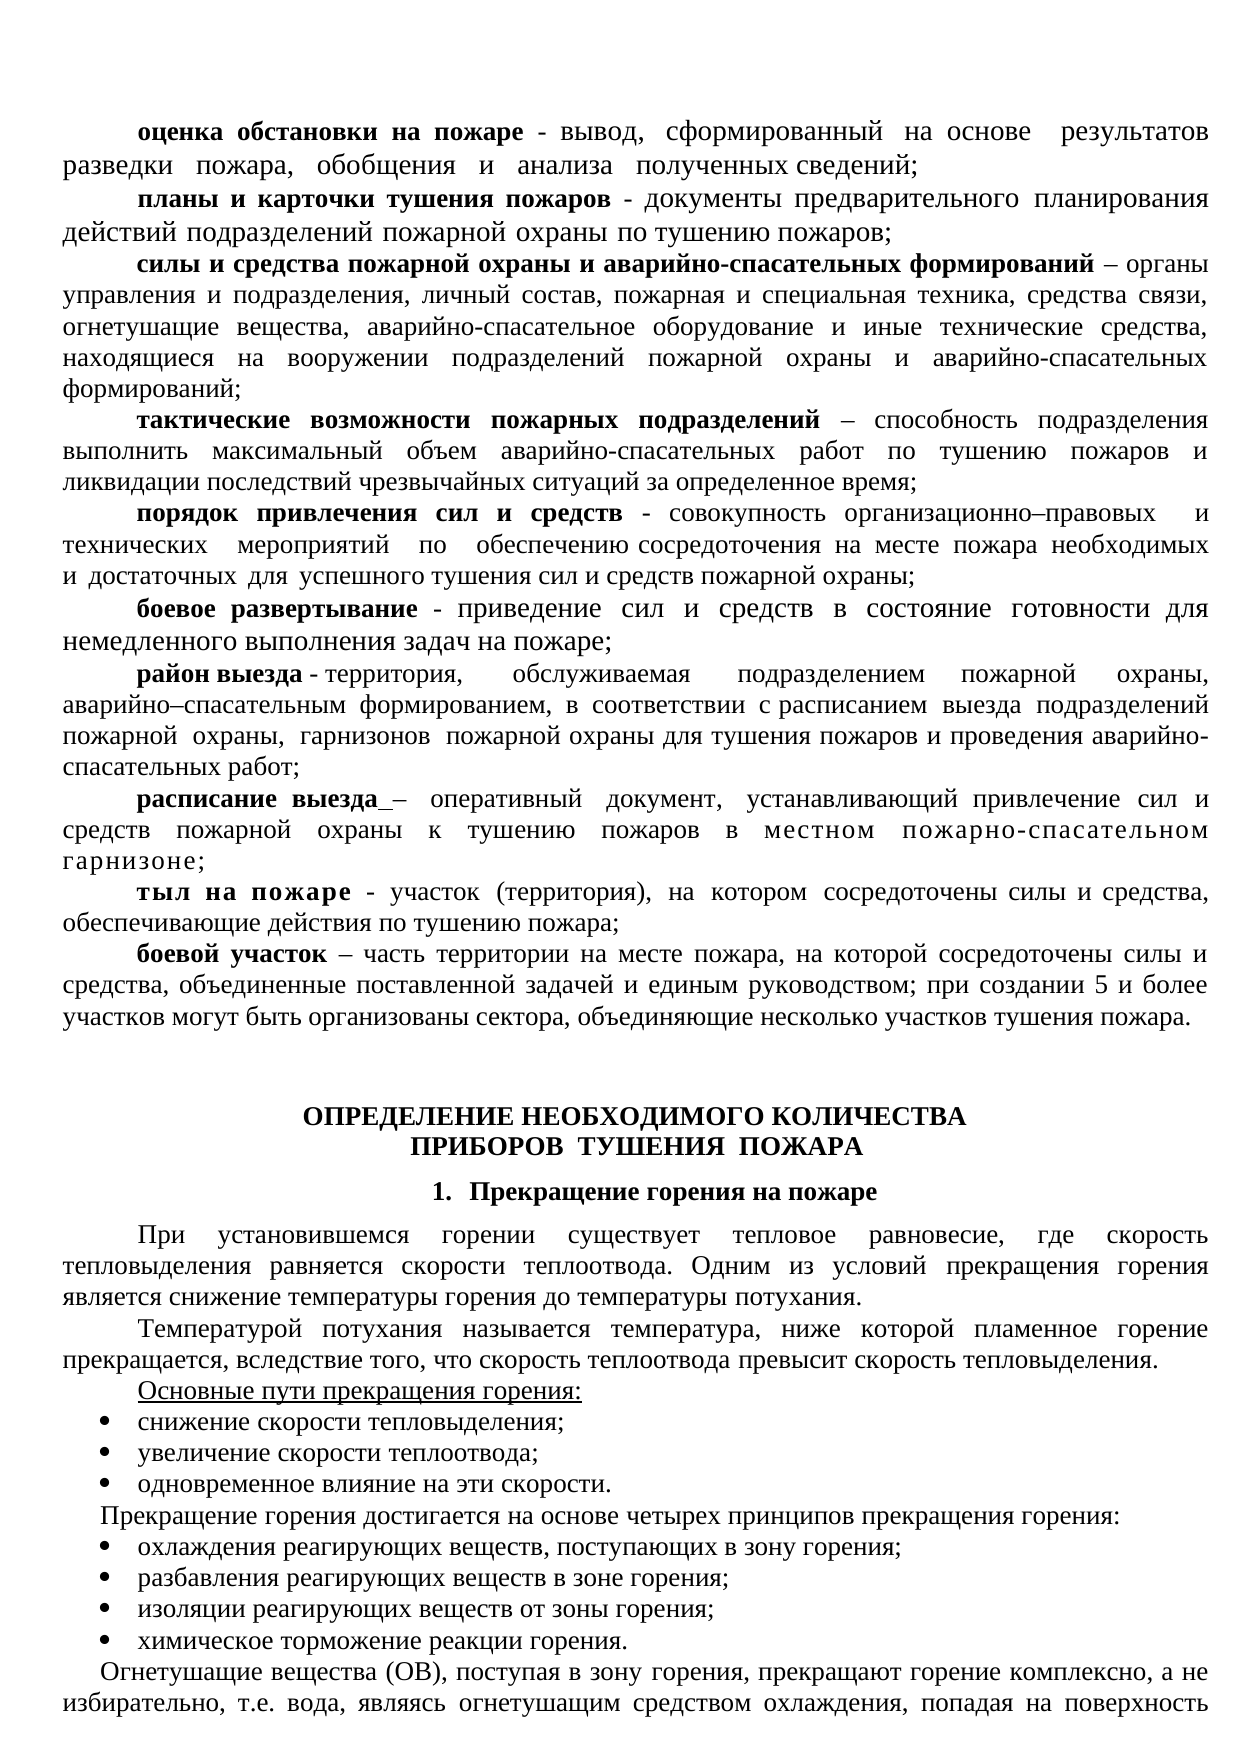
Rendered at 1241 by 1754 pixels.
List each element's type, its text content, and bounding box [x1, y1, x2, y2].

list химическое торможение реакции горения. [100, 1624, 1209, 1655]
text тыл на пожаре - участок (территория), на котором сосредоточены силы и средства, обеспечивающие действия по тушению пожара; [62, 875, 1209, 937]
list увеличение скорости теплоотвода; [100, 1436, 1209, 1468]
text планы и карточки тушения пожаров - документы предварительного планирования действий подразделений пожарной охраны по тушению пожаров; [62, 180, 1209, 247]
text район выезда - территория, обслуживаемая подразделением пожарной охраны, аварийно–спасательным формированием, в соответствии с расписанием выезда подразделений пожарной охраны, гарнизонов пожарной охраны для тушения пожаров и проведения аварийно-спасательных работ; [62, 657, 1209, 782]
list разбавления реагирующих веществ в зоне горения; [100, 1561, 1209, 1592]
list изоляции реагирующих веществ от зоны горения; [100, 1592, 1209, 1624]
text Прекращение горения достигается на основе четырех принципов прекращения горения: [62, 1499, 1209, 1530]
text порядок привлечения сил и средств - совокупность организационно–правовых и технических мероприятий по обеспечению сосредоточения на месте пожара необходимых и достаточных для успешного тушения сил и средств пожарной охраны; [62, 497, 1209, 590]
list охлаждения реагирующих веществ, поступающих в зону горения; [100, 1530, 1209, 1561]
text боевое развертывание - приведение сил и средств в состояние готовности для немедленного выполнения задач на пожаре; [62, 590, 1209, 657]
text боевой участок – часть территории на месте пожара, на которой сосредоточены силы и средства, объединенные поставленной задачей и единым руководством; при создании 5 и более участков могут быть организованы сектора, объединяющие несколько участков тушения пожара. [62, 937, 1209, 1031]
text силы и средства пожарной охраны и аварийно-спасательных формирований – органы управления и подразделения, личный состав, пожарная и специальная техника, средства связи, огнетушащие вещества, аварийно-спасательное оборудование и иные технические средства, находящиеся на вооружении подразделений пожарной охраны и аварийно-спасательных формирований; [62, 247, 1209, 403]
text тактические возможности пожарных подразделений – способность подразделения выполнить максимальный объем аварийно-спасательных работ по тушению пожаров и ликвидации последствий чрезвычайных ситуаций за определенное время; [62, 403, 1209, 497]
text Основные пути прекращения горения: [62, 1374, 1209, 1405]
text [62, 1655, 1209, 1717]
text Температурой потухания называется температура, ниже которой пламенное горение прекращается, вследствие того, что скорость теплоотвода превысит скорость тепловыделения. [62, 1312, 1209, 1374]
list Прекращение горения на пожаре [100, 1175, 1209, 1206]
text оценка обстановки на пожаре - вывод, сформированный на основе результатов разведки пожара, обобщения и анализа полученных сведений; [62, 113, 1209, 180]
list одновременное влияние на эти скорости. [100, 1468, 1209, 1499]
text ПРИБОРОВ ТУШЕНИЯ ПОЖАРА [62, 1131, 1211, 1162]
text При установившемся горении существует тепловое равновесие, где скорость тепловыделения равняется скорости теплоотвода. Одним из условий прекращения горения является снижение температуры горения до температуры потухания. [62, 1218, 1209, 1312]
text ОПРЕДЕЛЕНИЕ НЕОБХОДИМОГО КОЛИЧЕСТВА [62, 1100, 1211, 1131]
list снижение скорости тепловыделения; [100, 1405, 1209, 1436]
text расписание выезда – оперативный документ, устанавливающий привлечение сил и средств пожарной охраны к тушению пожаров в местном пожарно-спасательном гарнизоне; [62, 782, 1209, 875]
